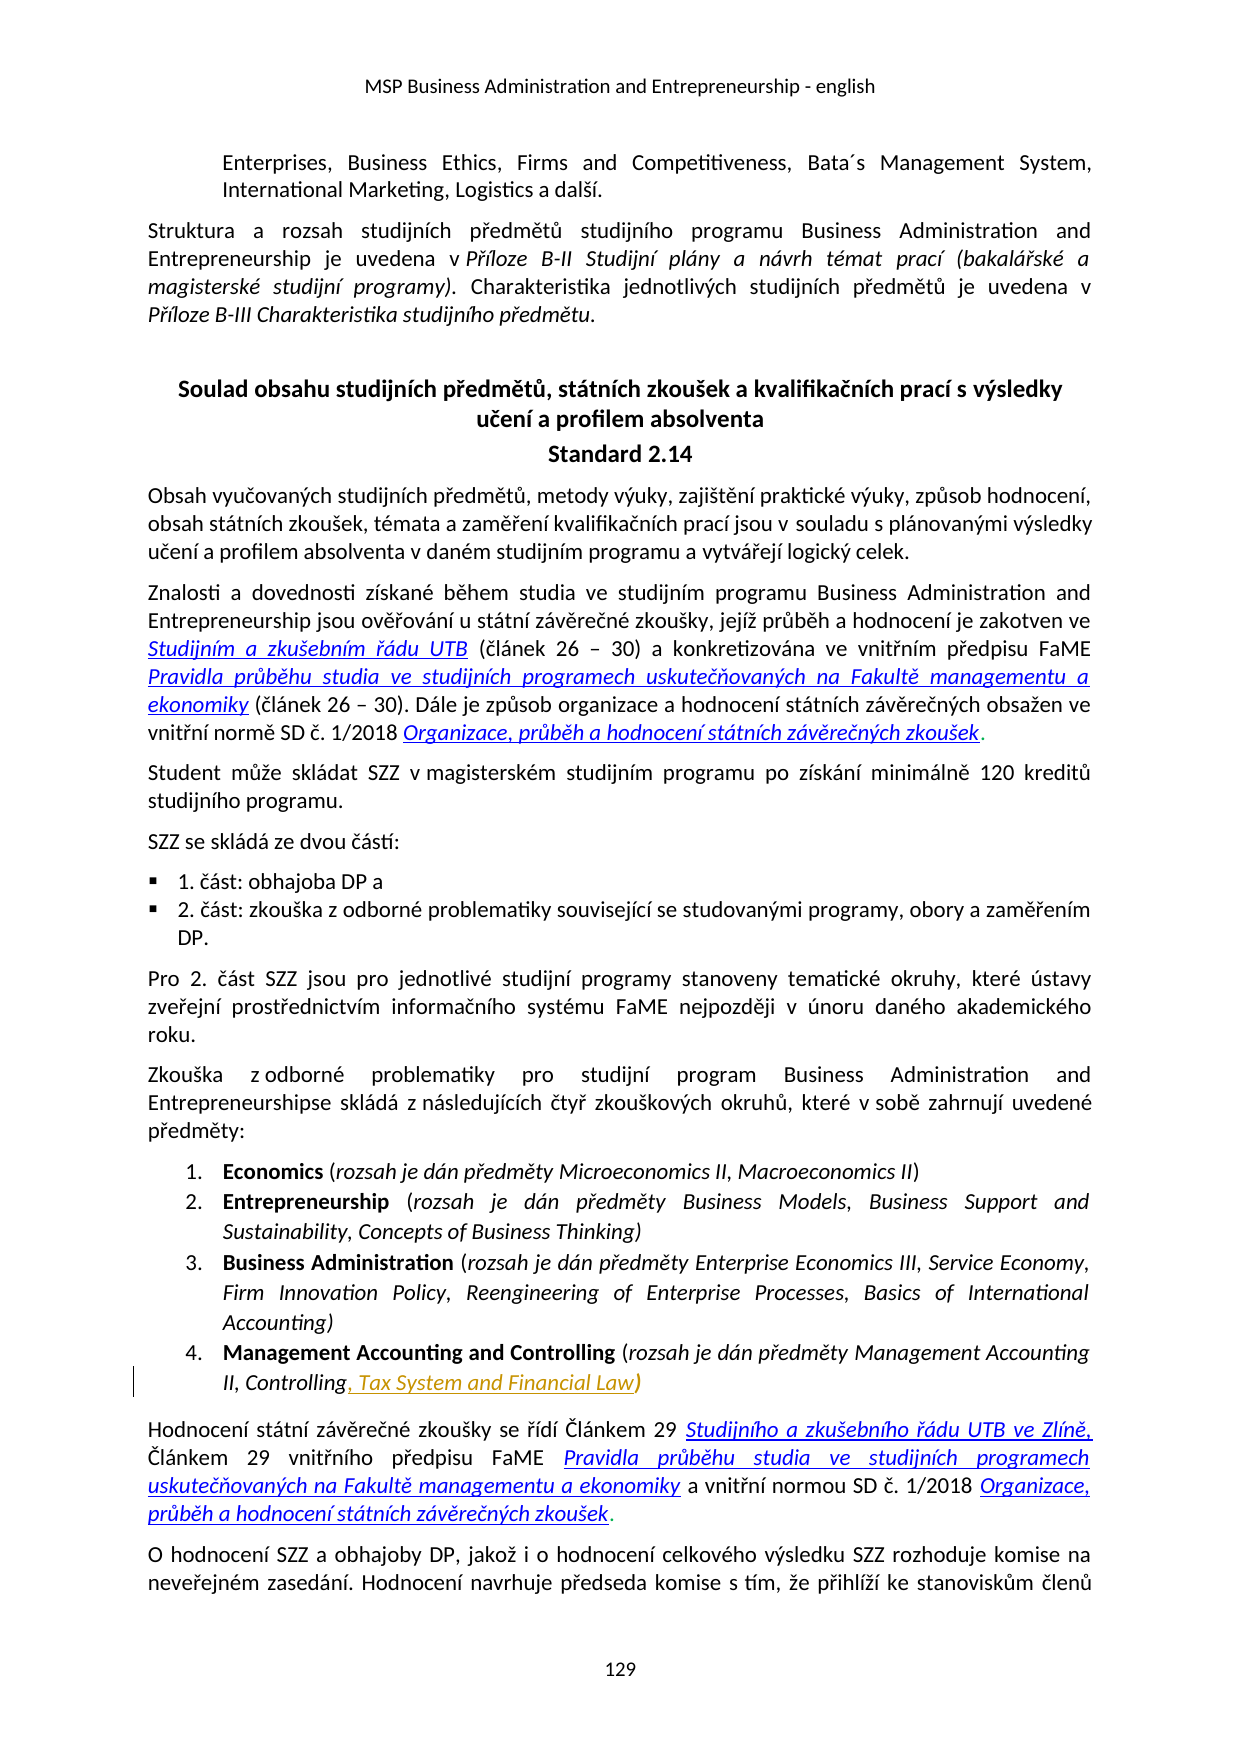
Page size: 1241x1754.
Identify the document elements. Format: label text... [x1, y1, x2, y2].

text SZZ se skládá ze dvou částí: [148, 827, 1093, 855]
text Student může skládat SZZ v magisterském studijním programu po získání minimálně 120 kreditů studijního programu. [148, 758, 1093, 814]
text Struktura a rozsah studijních předmětů studijního programu Business Administration and Entrepreneurship je uvedena v Příloze B-II Studijní plány a návrh témat prací (bakalářské a magisterské studijní programy). Charakteristika jednotlivých studijních předmětů je uvedena v Příloze B-III Charakteristika studijního předmětu. [148, 216, 1093, 328]
text Obsah vyučovaných studijních předmětů, metody výuky, zajištění praktické výuky, způsob hodnocení, obsah státních zkoušek, témata a zaměření kvalifikačních prací jsou v souladu s plánovanými výsledky učení a profilem absolventa v daném studijním programu a vytvářejí logický celek. [148, 481, 1093, 565]
list Management Accounting and Controlling (rozsah je dán předměty Management Accounting II, Controlling) [185, 1338, 1093, 1397]
subtitle Soulad obsahu studijních předmětů, státních zkoušek a kvalifikačních prací s výsledky učení a profilem absolventa [148, 373, 1093, 434]
text Zkouška z odborné problematiky pro studijní program Business Administration and Entrepreneurshipse skládá z následujících čtyř zkouškových okruhů, které v sobě zahrnují uvedené předměty: [148, 1061, 1093, 1144]
subtitle Standard 2.14 [148, 438, 1093, 469]
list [185, 148, 1093, 204]
text Znalosti a dovednosti získané během studia ve studijním programu Business Administration and Entrepreneurship jsou ověřování u státní závěrečné zkoušky, jejíž průběh a hodnocení je zakotven ve Studijním a zkušebním řádu UTB (článek 26 – 30) a konkretizována ve vnitřním předpisu FaME Pravidla průběhu studia ve studijních programech uskutečňovaných na Fakultě managementu a ekonomiky (článek 26 – 30). Dále je způsob organizace a hodnocení státních závěrečných obsažen ve vnitřní normě SD č. 1/2018 Organizace, průběh a hodnocení státních závěrečných zkoušek. [148, 578, 1093, 746]
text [148, 1540, 1093, 1596]
list Business Administration (rozsah je dán předměty Enterprise Economics III, Service Economy, Firm Innovation Policy, Reengineering of Enterprise Processes, Basics of International Accounting) [185, 1248, 1093, 1336]
text Hodnocení státní závěrečné zkoušky se řídí Článkem 29 Studijního a zkušebního řádu UTB ve Zlíně, Článkem 29 vnitřního předpisu FaME Pravidla průběhu studia ve studijních programech uskutečňovaných na Fakultě managementu a ekonomiky a vnitřní normou SD č. 1/2018 Organizace, průběh a hodnocení státních závěrečných zkoušek. [148, 1415, 1093, 1527]
list Economics (rozsah je dán předměty Microeconomics II, Macroeconomics II) [185, 1157, 1093, 1185]
text Pro 2. část SZZ jsou pro jednotlivé studijní programy stanoveny tematické okruhy, které ústavy zveřejní prostřednictvím informačního systému FaME nejpozději v únoru daného akademického roku. [148, 964, 1093, 1048]
list Entrepreneurship (rozsah je dán předměty Business Models, Business Support and Sustainability, Concepts of Business Thinking) [185, 1187, 1093, 1246]
list 2. část: zkouška z odborné problematiky související se studovanými programy, obory a zaměřením DP. [148, 895, 1093, 951]
list 1. část: obhajoba DP a [148, 867, 1093, 895]
